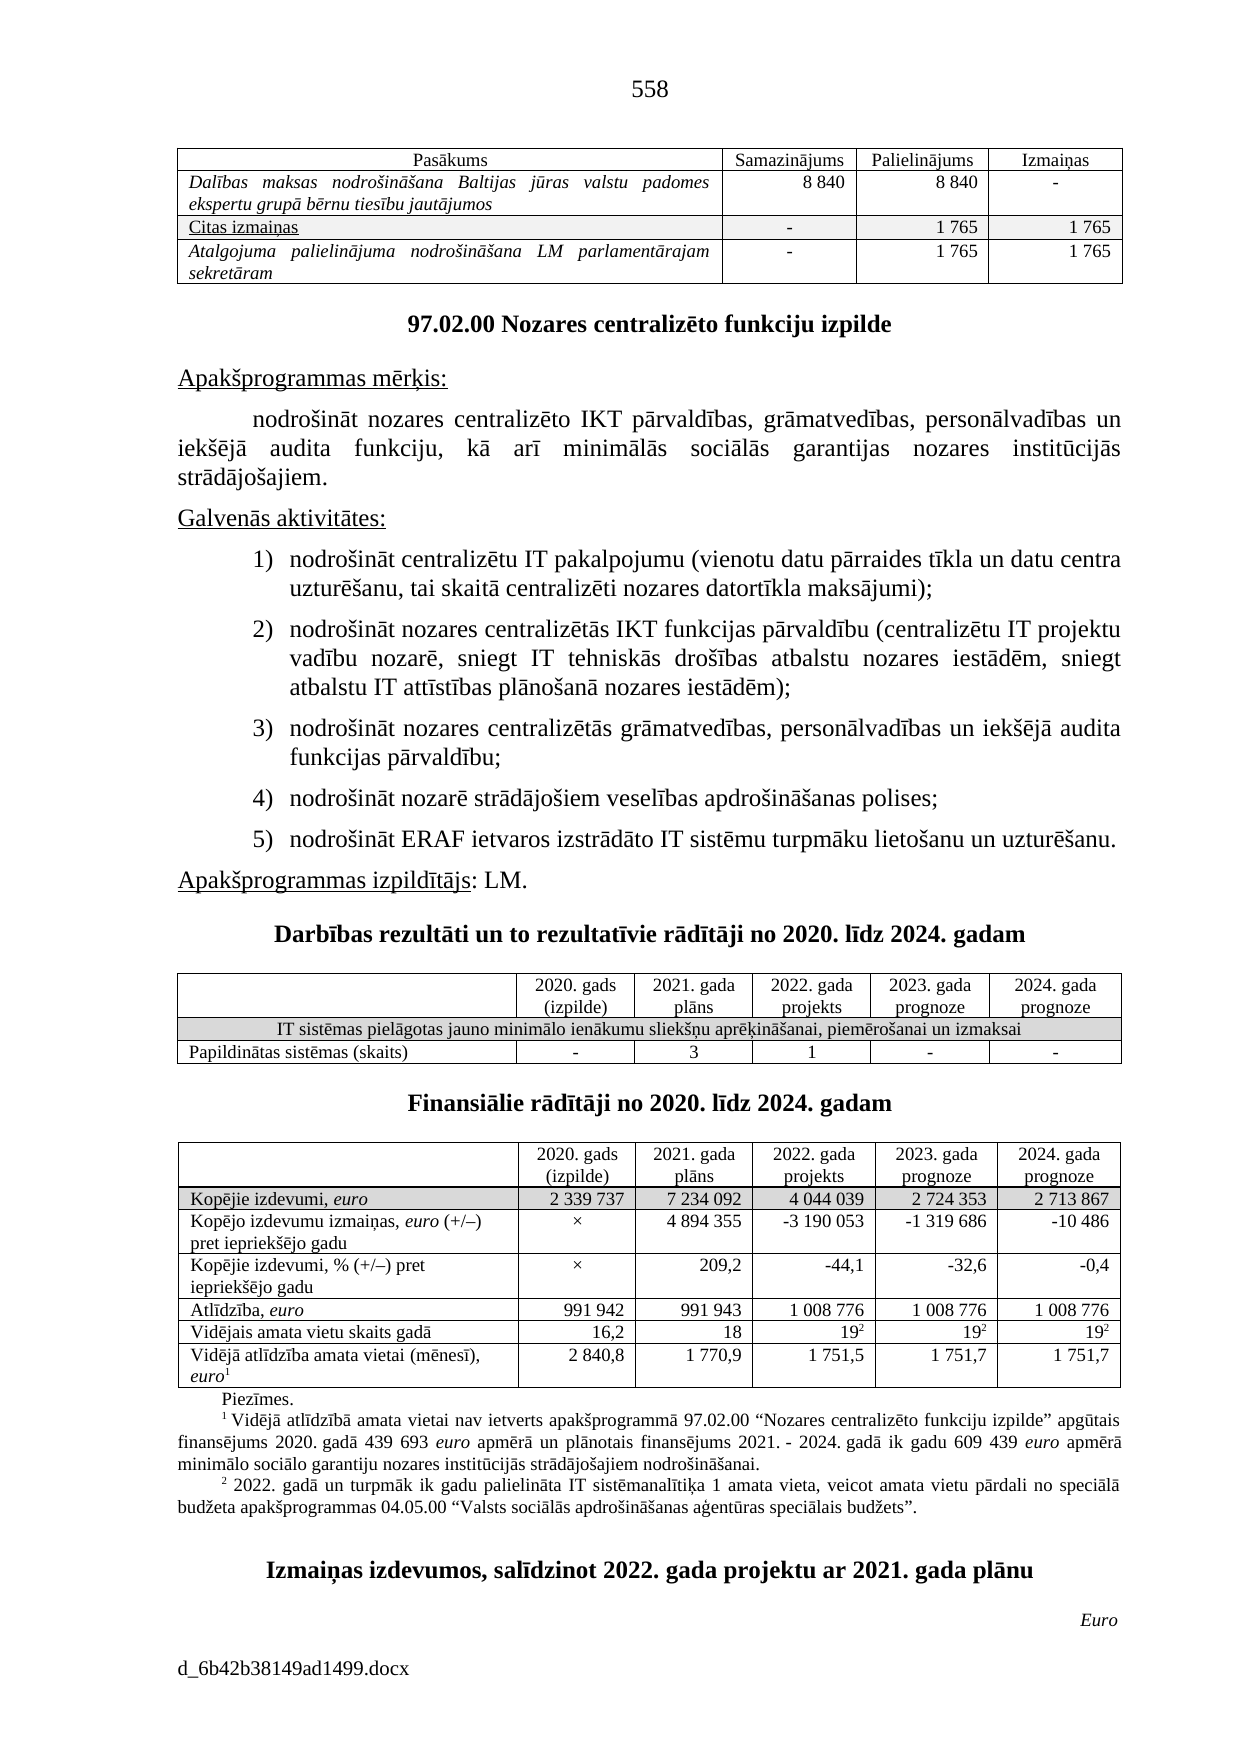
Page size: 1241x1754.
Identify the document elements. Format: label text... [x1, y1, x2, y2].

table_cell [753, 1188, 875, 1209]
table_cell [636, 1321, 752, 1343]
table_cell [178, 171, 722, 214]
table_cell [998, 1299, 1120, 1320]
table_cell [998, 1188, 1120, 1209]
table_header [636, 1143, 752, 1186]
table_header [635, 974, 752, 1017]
text Euro [1002, 1608, 1122, 1630]
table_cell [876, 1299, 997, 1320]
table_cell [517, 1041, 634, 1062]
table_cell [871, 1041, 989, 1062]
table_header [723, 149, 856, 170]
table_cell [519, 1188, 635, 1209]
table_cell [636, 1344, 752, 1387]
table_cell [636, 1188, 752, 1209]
text Apakšprogrammas izpildītājs: LM. [177, 866, 1122, 894]
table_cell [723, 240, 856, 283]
text Darbības rezultāti un to rezultatīvie rādītāji no 2020. līdz 2024. gadam [177, 919, 1122, 948]
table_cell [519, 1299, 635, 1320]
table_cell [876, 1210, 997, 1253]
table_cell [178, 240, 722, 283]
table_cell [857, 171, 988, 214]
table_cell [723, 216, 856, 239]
text 97.02.00 Nozares centralizēto funkciju izpilde [177, 309, 1122, 338]
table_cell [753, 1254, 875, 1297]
text Galvenās aktivitātes: [177, 503, 1122, 532]
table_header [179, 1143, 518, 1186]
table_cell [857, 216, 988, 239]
text Izmaiņas izdevumos, salīdzinot 2022. gada projektu ar 2021. gada plānu [177, 1555, 1122, 1583]
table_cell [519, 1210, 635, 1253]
text 2 2022. gadā un turpmāk ik gadu palielināta IT sistēmanalītiķa 1 amata vieta, veicot amata vietu pārdali no speciālā budžeta apakšprogrammas 04.05.00 “Valsts sociālās apdrošināšanas aģentūras speciālais budžets”. [177, 1474, 1122, 1517]
text 1 Vidējā atlīdzībā amata vietai nav ietverts apakšprogrammā 97.02.00 “Nozares centralizēto funkciju izpilde” apgūtais finansējums 2020. gadā 439 693 euro apmērā un plānotais finansējums 2021. - 2024. gadā ik gadu 609 439 euro apmērā minimālo sociālo garantiju nozares institūcijās strādājošajiem nodrošināšanai. [177, 1409, 1122, 1474]
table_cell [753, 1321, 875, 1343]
text Apakšprogrammas mērķis: [177, 363, 1122, 392]
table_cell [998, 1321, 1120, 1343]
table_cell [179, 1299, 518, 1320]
list nodrošināt centralizētu IT pakalpojumu (vienotu datu pārraides tīkla un datu centra uzturēšanu, tai skaitā centralizēti nozares datortīkla maksājumi); [252, 544, 1122, 602]
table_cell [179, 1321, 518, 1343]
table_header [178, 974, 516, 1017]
list nodrošināt nozarē strādājošiem veselības apdrošināšanas polises; [252, 783, 1122, 812]
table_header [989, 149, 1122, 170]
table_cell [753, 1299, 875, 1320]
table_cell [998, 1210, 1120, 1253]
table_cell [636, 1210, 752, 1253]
text Finansiālie rādītāji no 2020. līdz 2024. gadam [177, 1088, 1122, 1117]
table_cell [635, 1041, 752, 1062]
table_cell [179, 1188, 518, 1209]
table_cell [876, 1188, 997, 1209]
text nodrošināt nozares centralizēto IKT pārvaldības, grāmatvedības, personālvadības un iekšējā audita funkciju, kā arī minimālās sociālās garantijas nozares institūcijās strādājošajiem. [177, 404, 1122, 491]
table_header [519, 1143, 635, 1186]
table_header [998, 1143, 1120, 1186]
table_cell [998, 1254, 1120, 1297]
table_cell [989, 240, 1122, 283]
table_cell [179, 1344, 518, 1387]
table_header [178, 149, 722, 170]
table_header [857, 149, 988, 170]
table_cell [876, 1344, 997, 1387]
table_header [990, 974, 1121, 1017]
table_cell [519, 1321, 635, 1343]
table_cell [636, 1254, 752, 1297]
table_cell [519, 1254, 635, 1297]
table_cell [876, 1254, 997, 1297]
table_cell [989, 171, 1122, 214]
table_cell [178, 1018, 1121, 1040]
list nodrošināt nozares centralizētās grāmatvedības, personālvadības un iekšējā audita funkcijas pārvaldību; [252, 713, 1122, 771]
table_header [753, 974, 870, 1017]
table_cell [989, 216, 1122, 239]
text Piezīmes. [177, 1388, 1122, 1409]
list nodrošināt nozares centralizētās IKT funkcijas pārvaldību (centralizētu IT projektu vadību nozarē, sniegt IT tehniskās drošības atbalstu nozares iestādēm, sniegt atbalstu IT attīstības plānošanā nozares iestādēm); [252, 614, 1122, 701]
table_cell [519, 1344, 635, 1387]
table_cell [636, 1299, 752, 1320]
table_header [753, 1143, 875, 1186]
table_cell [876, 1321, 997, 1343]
list nodrošināt ERAF ietvaros izstrādāto IT sistēmu turpmāku lietošanu un uzturēšanu. [252, 824, 1122, 853]
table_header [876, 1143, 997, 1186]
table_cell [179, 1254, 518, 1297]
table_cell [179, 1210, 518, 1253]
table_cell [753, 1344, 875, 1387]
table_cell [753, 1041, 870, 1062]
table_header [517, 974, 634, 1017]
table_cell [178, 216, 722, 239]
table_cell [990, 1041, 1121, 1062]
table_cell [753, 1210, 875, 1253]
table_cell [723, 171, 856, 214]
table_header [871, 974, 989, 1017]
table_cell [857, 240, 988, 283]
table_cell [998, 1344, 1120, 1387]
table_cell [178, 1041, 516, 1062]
